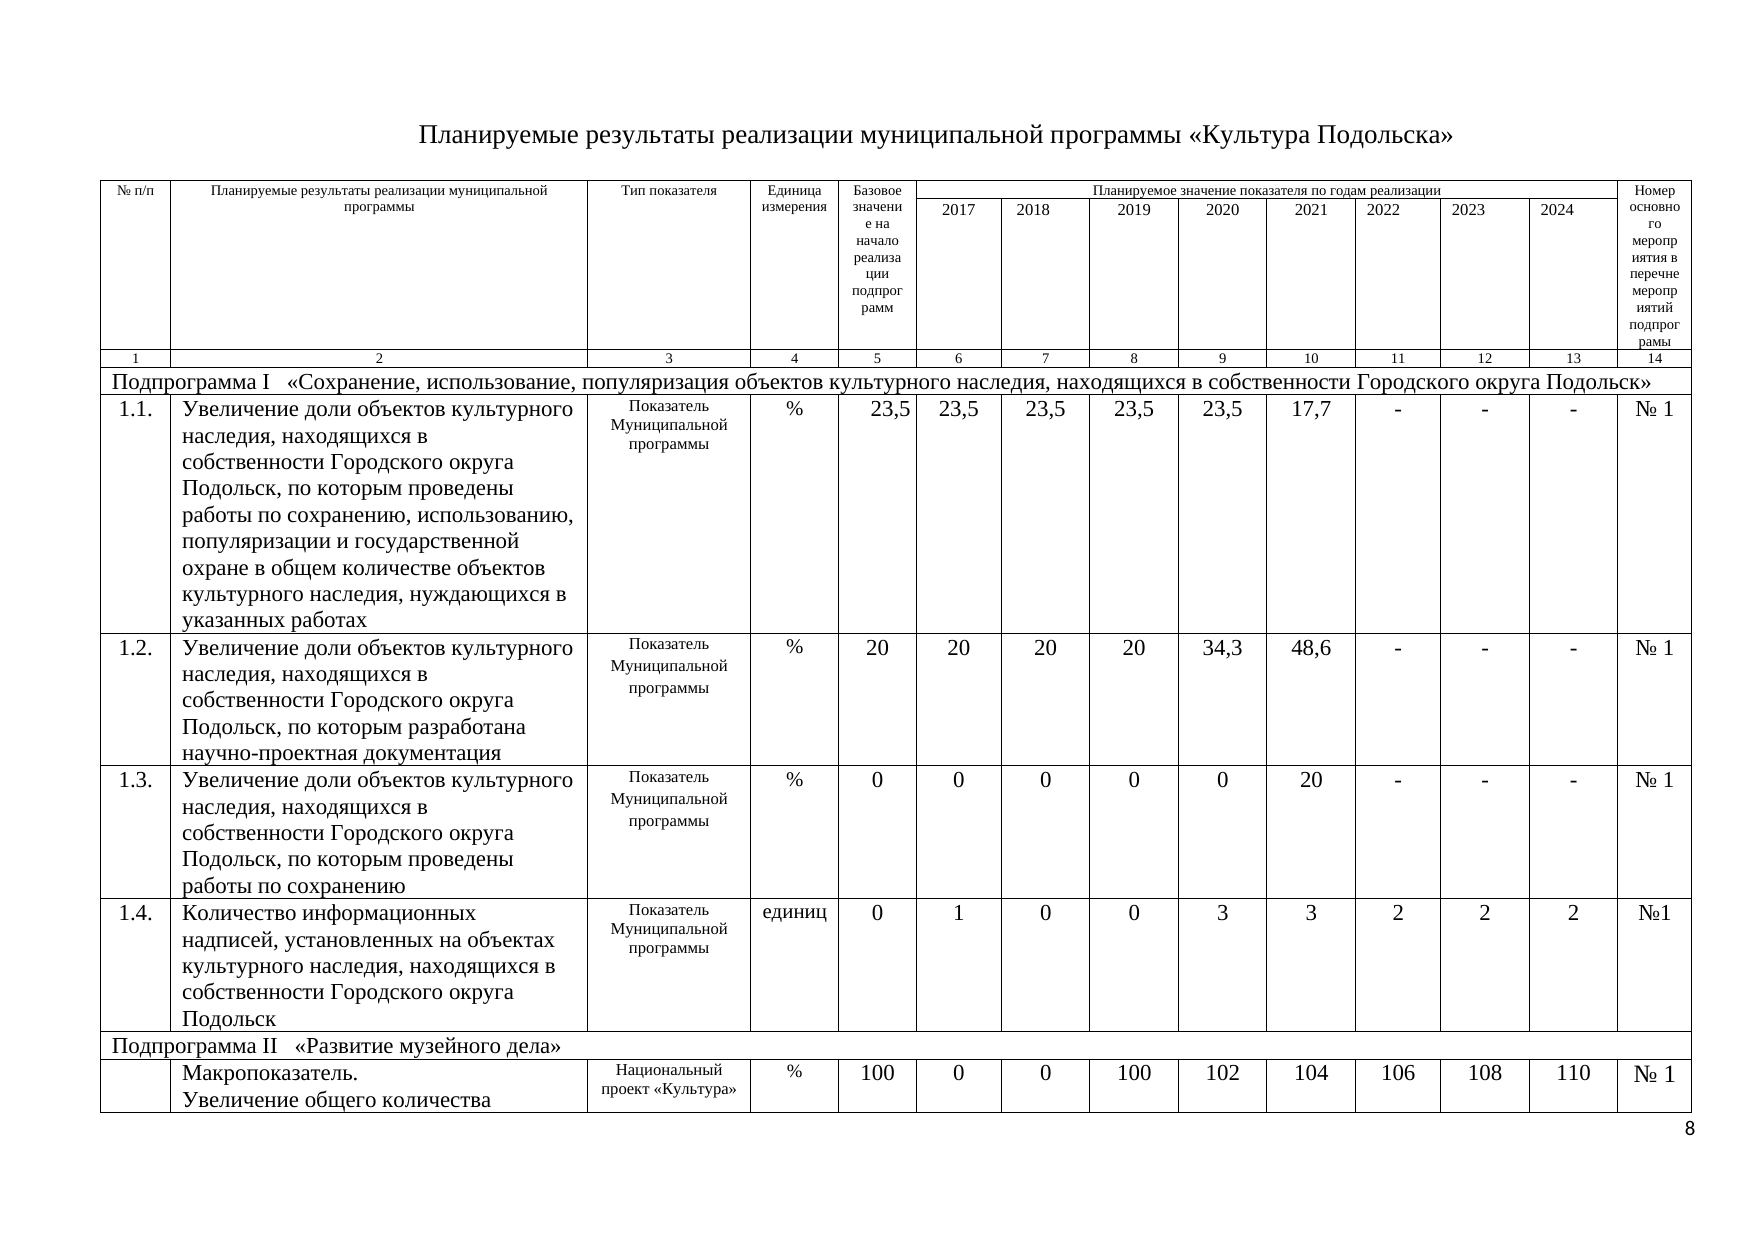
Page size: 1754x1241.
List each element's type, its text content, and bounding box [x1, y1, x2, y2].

table_cell 0 [839, 899, 916, 1031]
table_cell 9 [1179, 350, 1266, 367]
table_cell 2 [1441, 899, 1529, 1031]
table_cell 12 [1441, 350, 1529, 367]
table_cell 23,5 [1179, 395, 1266, 633]
table_header Номер основного мероприятия в перечне мероприятий подпрограмы [1618, 181, 1691, 349]
table_cell 48,6 [1267, 634, 1355, 765]
table_cell 2 [1356, 899, 1440, 1031]
table_cell 23,5 [1002, 395, 1089, 633]
table_cell 20 [839, 634, 916, 765]
table_cell 5 [839, 350, 916, 367]
table_cell % [751, 395, 838, 633]
table_cell 14 [1618, 350, 1691, 367]
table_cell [588, 1060, 750, 1112]
table_cell 6 [917, 350, 1001, 367]
table_cell 17,7 [1267, 395, 1355, 633]
table_cell - [1530, 395, 1617, 633]
table_header Планируемые результаты реализации муниципальной программы [171, 181, 587, 349]
table_cell Показатель Муниципальной программы [588, 766, 750, 898]
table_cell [171, 1060, 587, 1112]
table_cell 102 [1179, 1060, 1266, 1112]
table_cell 10 [1267, 350, 1355, 367]
table_cell 0 [1090, 766, 1178, 898]
table_cell - [1530, 634, 1617, 765]
table_cell - [1356, 395, 1440, 633]
table_cell 13 [1530, 350, 1617, 367]
table_cell % [751, 766, 838, 898]
table_cell - [1441, 634, 1529, 765]
table_cell 1.3. [101, 766, 170, 898]
table_cell 3 [1179, 899, 1266, 1031]
table_cell 2019 [1090, 199, 1178, 349]
table_cell % [751, 1060, 838, 1112]
table_cell 23,5 [1090, 395, 1178, 633]
table_cell № 1 [1618, 634, 1691, 765]
table_cell 106 [1356, 1060, 1440, 1112]
table_cell 1 [101, 350, 170, 367]
table_cell 3 [588, 350, 750, 367]
table_header Тип показателя [588, 181, 750, 349]
table_cell 2018 [1002, 199, 1089, 349]
table_cell 110 [1530, 1060, 1617, 1112]
table_cell 100 [1090, 1060, 1178, 1112]
table_cell 2 [1530, 899, 1617, 1031]
table_cell Увеличение доли объектов культурного наследия, находящихся в собственности Городского округа Подольск, по которым разработана научно-проектная документация [171, 634, 587, 765]
table_cell 0 [1090, 899, 1178, 1031]
table_cell Количество информационных надписей, установленных на объектах культурного наследия, находящихся в собственности Городского округа Подольск [171, 899, 587, 1031]
table_cell 20 [1267, 766, 1355, 898]
table_cell - [1530, 766, 1617, 898]
table_cell 0 [1179, 766, 1266, 898]
table_cell 0 [1002, 1060, 1089, 1112]
text Планируемые результаты реализации муниципальной программы «Культура Подольска» [177, 118, 1695, 149]
table_cell 11 [1356, 350, 1440, 367]
table_cell - [1441, 395, 1529, 633]
table_cell 2024 [1530, 199, 1617, 349]
table_cell 2022 [1356, 199, 1440, 349]
table_cell Показатель Муниципальной программы [588, 634, 750, 765]
table_cell 4 [751, 350, 838, 367]
table_cell 1.4. [101, 899, 170, 1031]
table_cell 23,5 [917, 395, 1001, 633]
table_cell 2017 [917, 199, 1001, 349]
table_cell 2020 [1179, 199, 1266, 349]
table_cell Подпрограмма I «Сохранение, использование, популяризация объектов культурного наследия, находящихся в собственности Городского округа Подольск» [101, 368, 1691, 394]
table_cell № 1 [1618, 395, 1691, 633]
table_cell Показатель Муниципальной программы [588, 899, 750, 1031]
table_cell 108 [1441, 1060, 1529, 1112]
table_cell 23,5 [839, 395, 916, 633]
table_cell № 1 [1618, 1060, 1691, 1112]
table_cell №1 [1618, 899, 1691, 1031]
table_header Планируемое значение показателя по годам реализации [917, 181, 1617, 198]
table_cell 2021 [1267, 199, 1355, 349]
table_cell - [1356, 766, 1440, 898]
table_cell № 1 [1618, 766, 1691, 898]
table_header № п/п [101, 181, 170, 349]
table_cell 0 [917, 1060, 1001, 1112]
table_cell 20 [1002, 634, 1089, 765]
table_cell Увеличение доли объектов культурного наследия, находящихся в собственности Городского округа Подольск, по которым проведены работы по сохранению, использованию, популяризации и государственной охране в общем количестве объектов культурного наследия, нуждающихся в указанных работах [171, 395, 587, 633]
table_cell 8 [1090, 350, 1178, 367]
table_cell 34,3 [1179, 634, 1266, 765]
table_cell - [1441, 766, 1529, 898]
table_cell 0 [1002, 766, 1089, 898]
table_cell 1 [917, 899, 1001, 1031]
table_cell 104 [1267, 1060, 1355, 1112]
table_cell 2 [171, 350, 587, 367]
table_cell 0 [1002, 899, 1089, 1031]
table_cell [101, 1060, 170, 1112]
table_cell 20 [917, 634, 1001, 765]
table_cell 1.1. [101, 395, 170, 633]
table_cell 100 [839, 1060, 916, 1112]
table_cell 7 [1002, 350, 1089, 367]
table_cell единиц [751, 899, 838, 1031]
table_cell Увеличение доли объектов культурного наследия, находящихся в собственности Городского округа Подольск, по которым проведены работы по сохранению [171, 766, 587, 898]
table_cell 2023 [1441, 199, 1529, 349]
table_cell Показатель Муниципальной программы [588, 395, 750, 633]
table_cell 3 [1267, 899, 1355, 1031]
table_cell % [751, 634, 838, 765]
table_cell 1.2. [101, 634, 170, 765]
table_header Единица измерения [751, 181, 838, 349]
table_cell 0 [839, 766, 916, 898]
table_header Базовое значение на начало реализации подпрограмм [839, 181, 916, 349]
table_cell 20 [1090, 634, 1178, 765]
table_cell Подпрограмма II «Развитие музейного дела» [101, 1032, 1691, 1058]
table_cell - [1356, 634, 1440, 765]
table_cell 0 [917, 766, 1001, 898]
